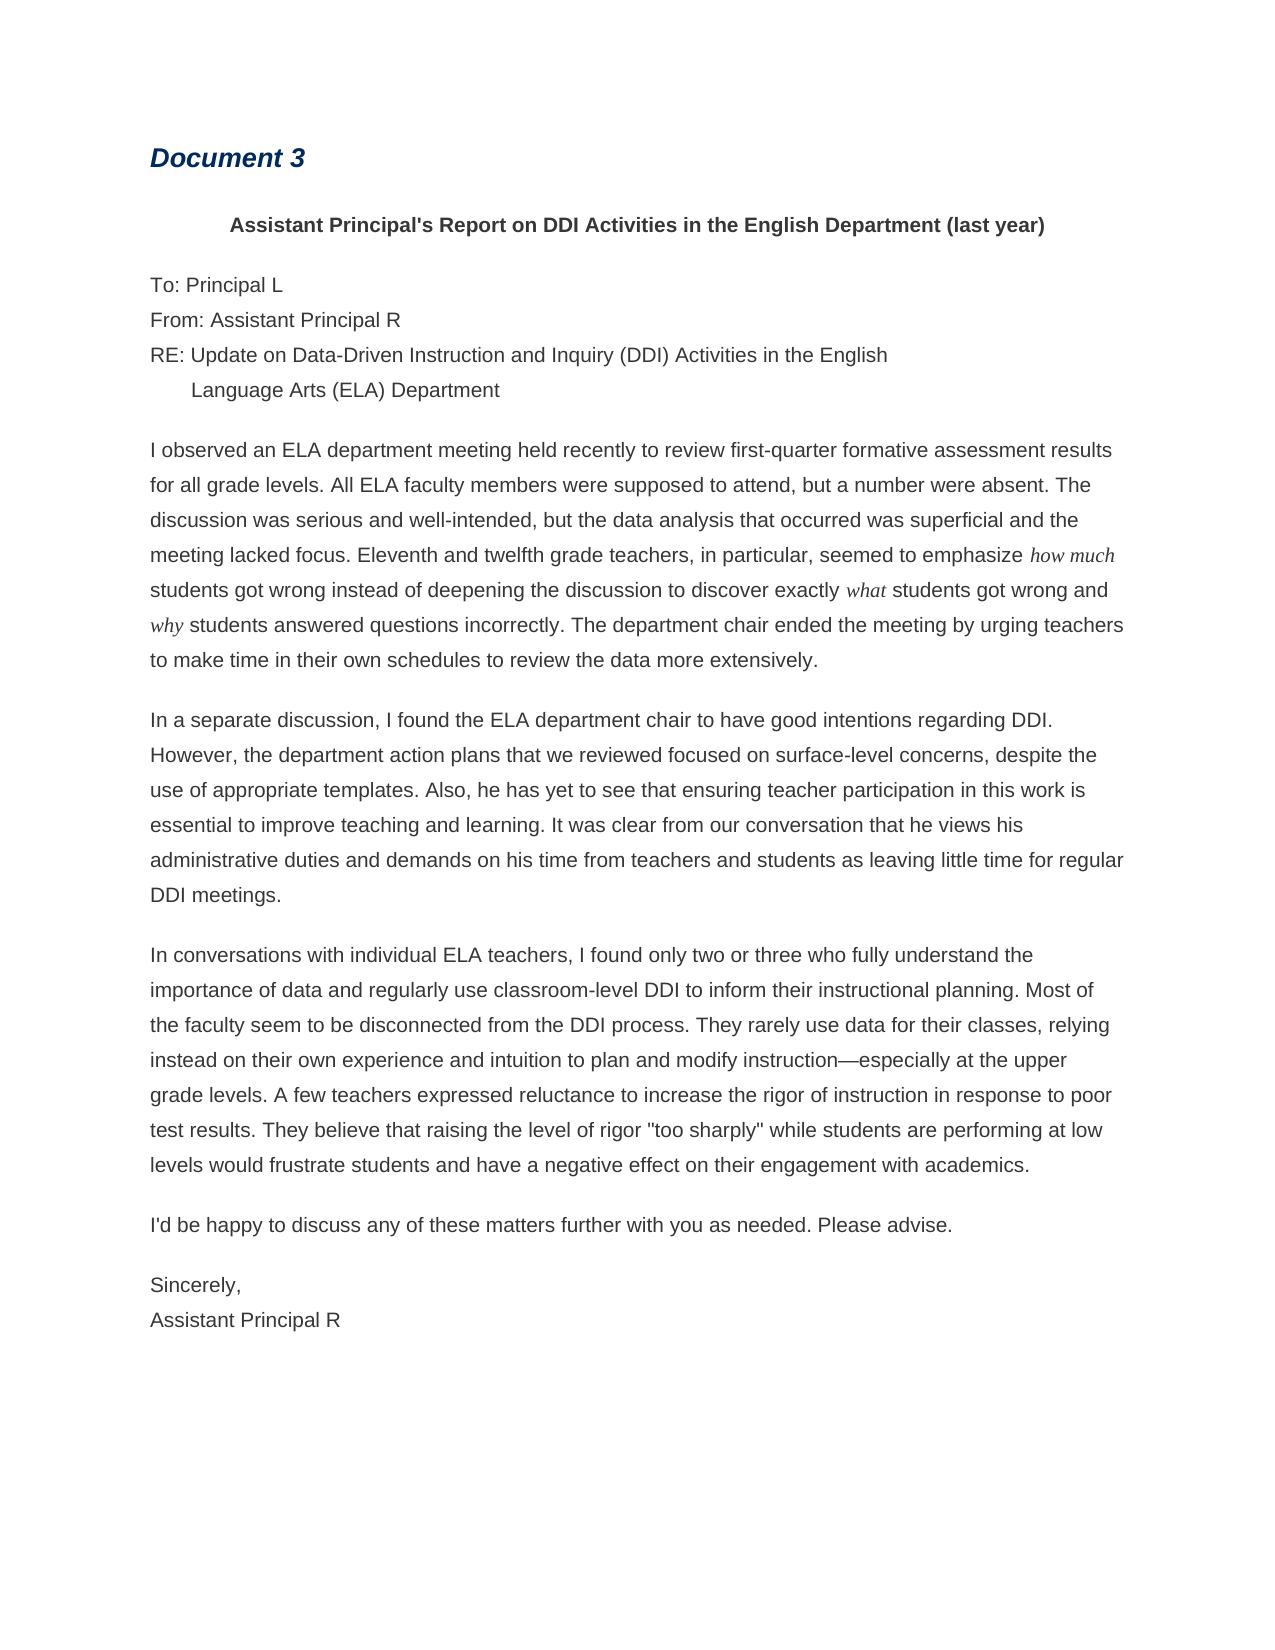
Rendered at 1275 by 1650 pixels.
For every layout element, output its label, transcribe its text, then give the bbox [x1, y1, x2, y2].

text Assistant Principal's Report on DDI Activities in the English Department (last year) [150, 202, 1125, 237]
text To: Principal L From: Assistant Principal R RE: Update on Data-Driven Instruction and Inquiry (DDI) Activities in the English Language Arts (ELA) Department [150, 262, 1125, 402]
text In conversations with individual ELA teachers, I found only two or three who fully understand the importance of data and regularly use classroom-level DDI to inform their instructional planning. Most of the faculty seem to be disconnected from the DDI process. They rarely use data for their classes, relying instead on their own experience and intuition to plan and modify instruction—especially at the upper grade levels. A few teachers expressed reluctance to increase the rigor of instruction in response to poor test results. They believe that raising the level of rigor "too sharply" while students are performing at low levels would frustrate students and have a negative effect on their engagement with academics. [150, 932, 1125, 1177]
text I'd be happy to discuss any of these matters further with you as needed. Please advise. [150, 1202, 1125, 1237]
text In a separate discussion, I found the ELA department chair to have good intentions regarding DDI. However, the department action plans that we reviewed focused on surface-level concerns, despite the use of appropriate templates. Also, he has yet to see that ensuring teacher participation in this work is essential to improve teaching and learning. It was clear from our conversation that he views his administrative duties and demands on his time from teachers and students as leaving little time for regular DDI meetings. [150, 697, 1125, 907]
text I observed an ELA department meeting held recently to review first-quarter formative assessment results for all grade levels. All ELA faculty members were supposed to attend, but a number were absent. The discussion was serious and well-intended, but the data analysis that occurred was superficial and the meeting lacked focus. Eleventh and twelfth grade teachers, in particular, seemed to emphasize how much students got wrong instead of deepening the discussion to discover exactly what students got wrong and why students answered questions incorrectly. The department chair ended the meeting by urging teachers to make time in their own schedules to review the data more extensively. [150, 427, 1125, 672]
text Sincerely, Assistant Principal R [150, 1262, 1125, 1332]
text Document 3 [150, 142, 1125, 173]
